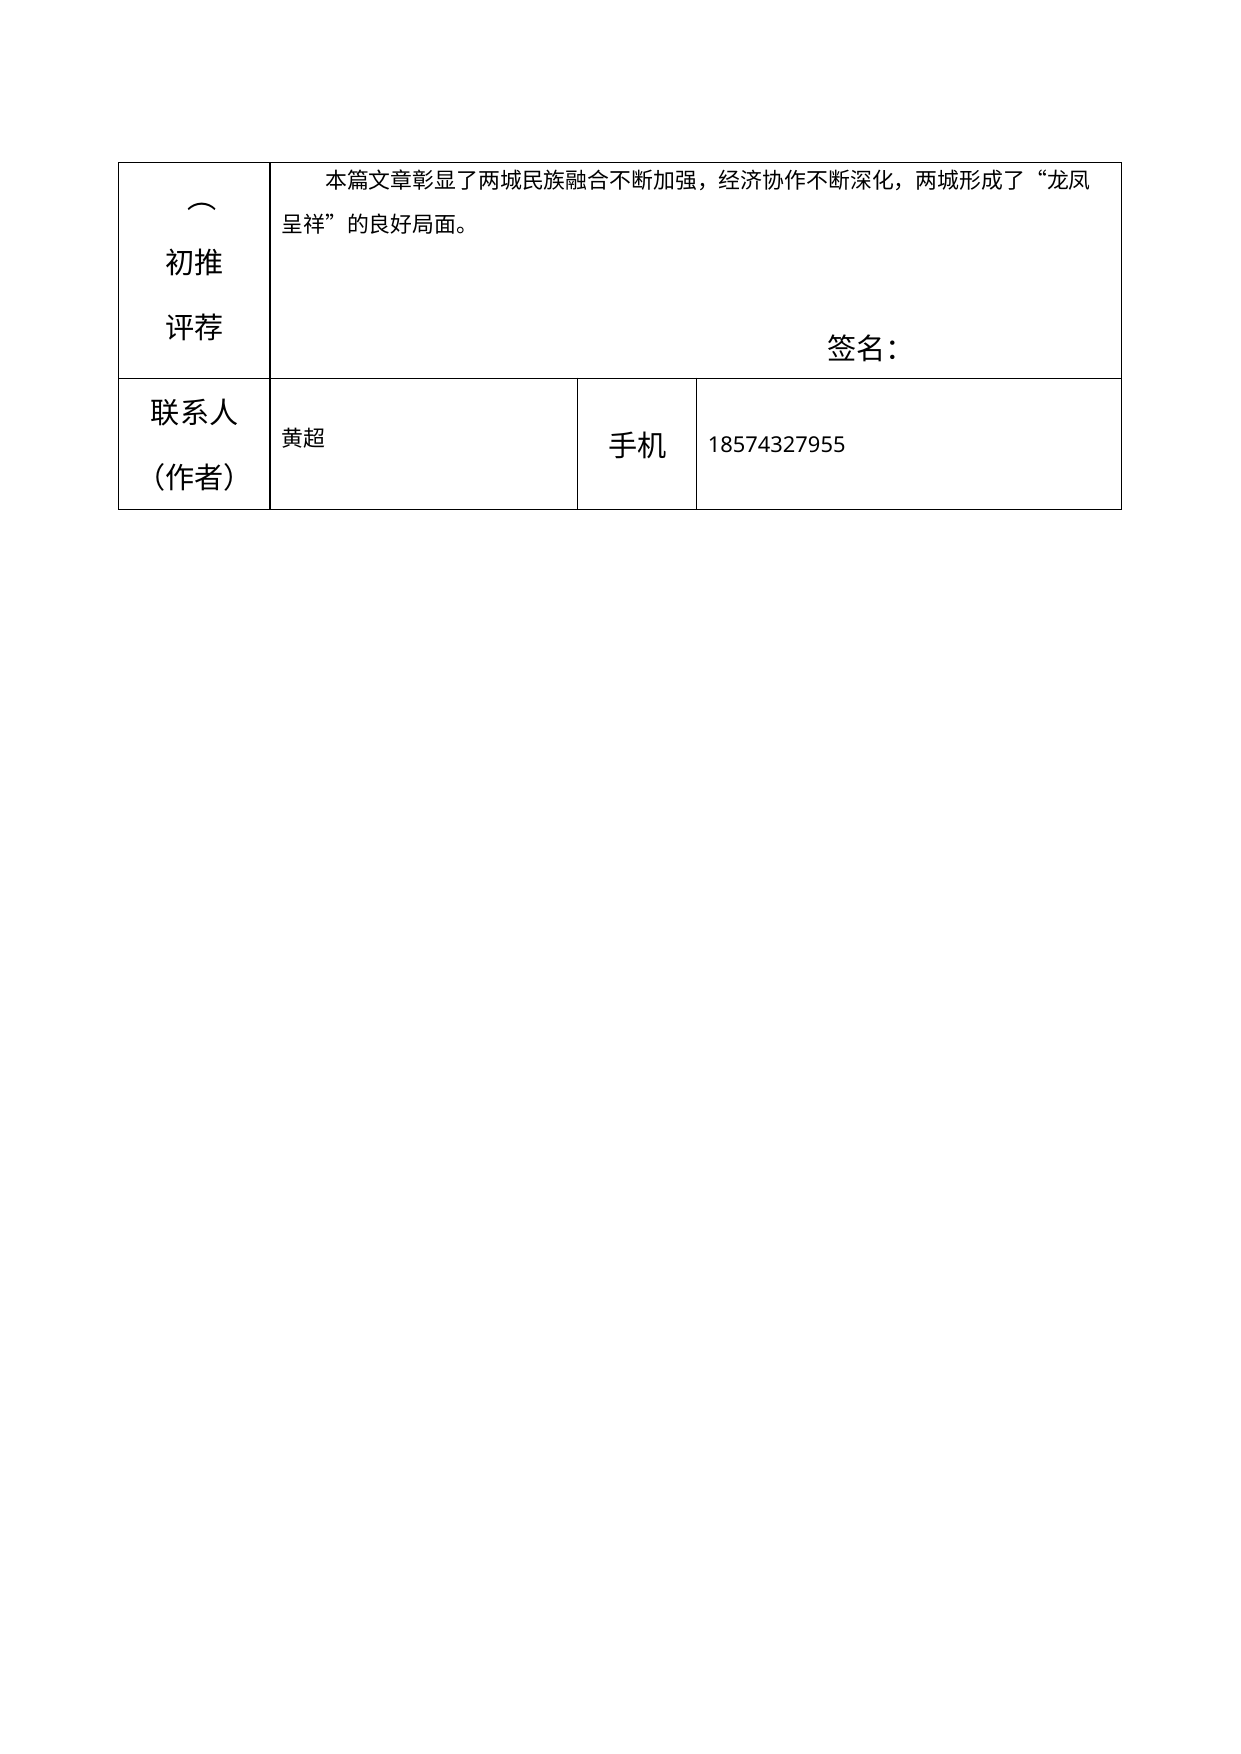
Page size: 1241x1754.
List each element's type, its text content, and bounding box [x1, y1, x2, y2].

table_cell 手机 [578, 379, 696, 509]
table_cell 联系人（作者） [119, 379, 269, 509]
table_cell 18574327955 [697, 379, 1121, 509]
table_cell 本篇文章彰显了两城民族融合不断加强，经济协作不断深化，两城形成了“龙凤呈祥”的良好局面。 签名： 2024年 月 日 [271, 163, 1121, 378]
table_cell 黄超 [271, 379, 577, 509]
table_cell ︵ 初推 评荐 评理 语由 ︶ [119, 163, 269, 378]
